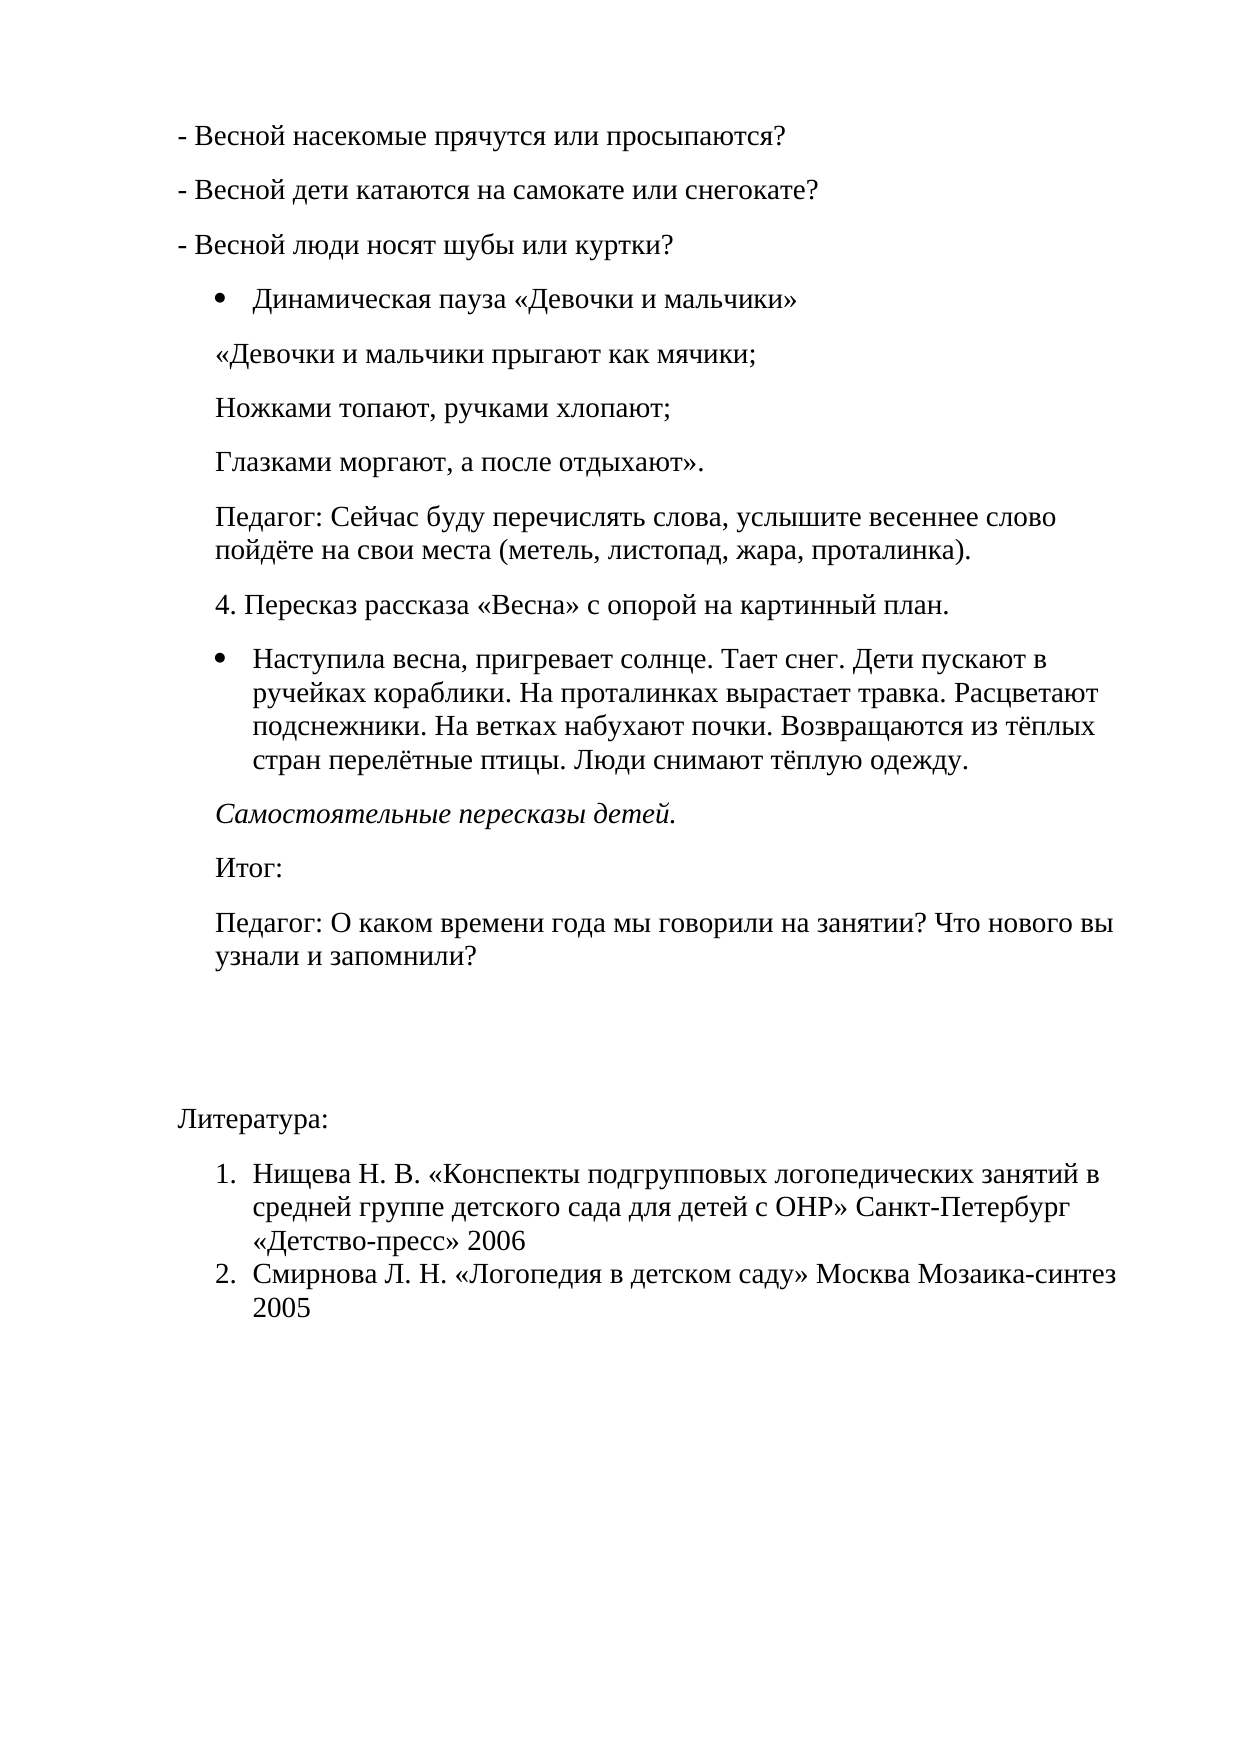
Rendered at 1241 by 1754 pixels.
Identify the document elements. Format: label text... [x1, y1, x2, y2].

text Итог: [215, 851, 1152, 884]
text - Весной дети катаются на самокате или снегокате? [177, 172, 1152, 206]
text Педагог: Сейчас буду перечислять слова, услышите весеннее слово пойдёте на свои места (метель, листопад, жара, проталинка). [215, 499, 1152, 566]
text - Весной люди носят шубы или куртки? [177, 227, 1152, 260]
list Динамическая пауза «Девочки и мальчики» [215, 281, 1152, 315]
text - Весной насекомые прячутся или просыпаются? [177, 118, 1152, 152]
list Смирнова Л. Н. «Логопедия в детском саду» Москва Мозаика-синтез 2005 [215, 1257, 1152, 1324]
text Педагог: О каком времени года мы говорили на занятии? Что нового вы узнали и запомнили? [215, 905, 1152, 972]
list Наступила весна, пригревает солнце. Тает снег. Дети пускают в ручейках кораблики. На проталинках вырастает травка. Расцветают подснежники. На ветках набухают почки. Возвращаются из тёплых стран перелётные птицы. Люди снимают тёплую одежду. [215, 641, 1152, 775]
text Самостоятельные пересказы детей. [215, 796, 1152, 830]
text 4. Пересказ рассказа «Весна» с опорой на картинный план. [215, 587, 1152, 620]
list Нищева Н. В. «Конспекты подгрупповых логопедических занятий в средней группе детского сада для детей с ОНР» Санкт-Петербург «Детство-пресс» 2006 [215, 1156, 1152, 1257]
text Глазками моргают, а после отдыхают». [215, 444, 1152, 478]
text Ножками топают, ручками хлопают; [215, 390, 1152, 424]
text Литература: [177, 1102, 1152, 1135]
text «Девочки и мальчики прыгают как мячики; [215, 336, 1152, 369]
